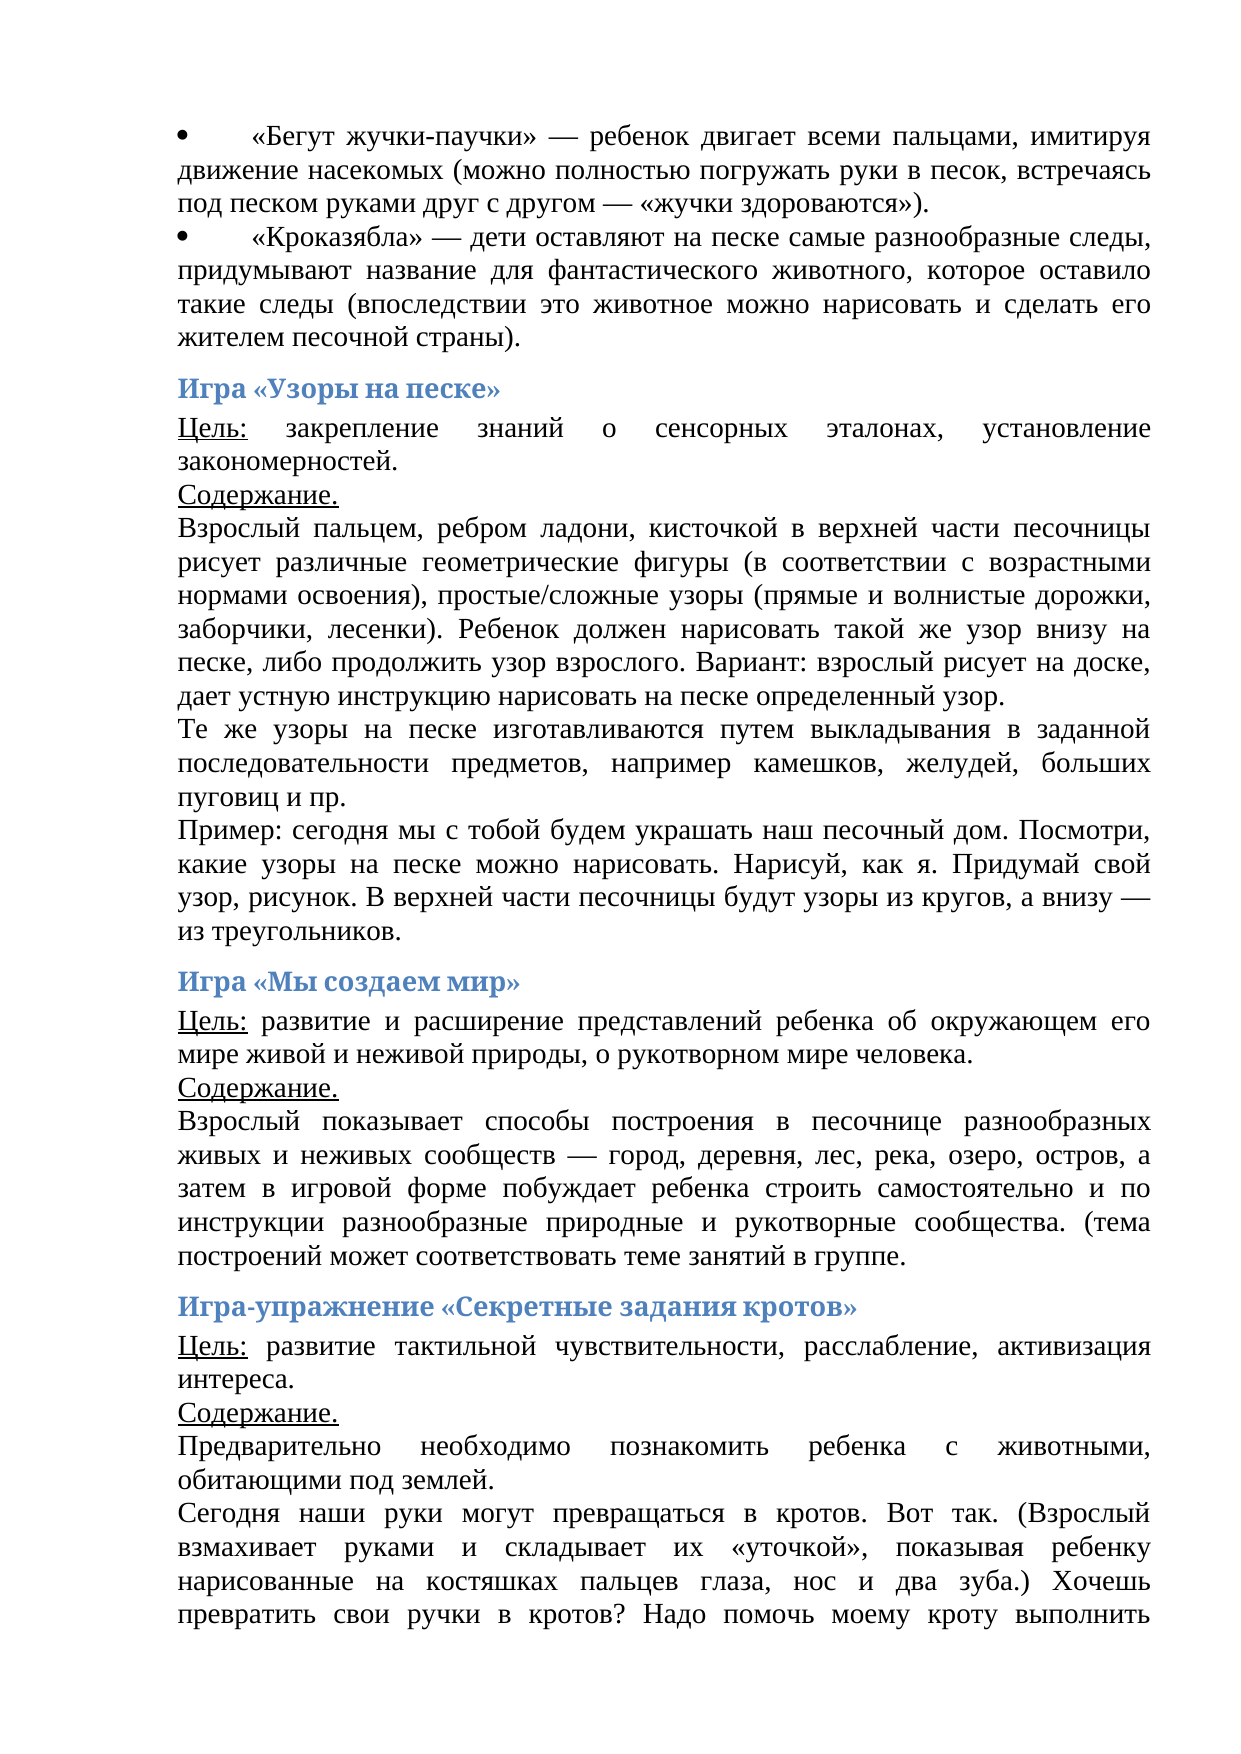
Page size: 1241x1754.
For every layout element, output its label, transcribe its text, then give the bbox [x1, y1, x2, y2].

text Предварительно необходимо познакомить ребенка с животными, обитающими под землей. [177, 1428, 1152, 1496]
text Цель: развитие и расширение представлений ребенка об окружающем его мире живой и неживой природы, о рукотворном мире человека. [177, 1003, 1152, 1070]
list «Бегут жучки-паучки» — ребенок двигает всеми пальцами, имитируя движение насекомых (можно полностью погружать руки в песок, встречаясь под песком руками друг с другом — «жучки здороваются»). [177, 118, 1152, 219]
text Те же узоры на песке изготавливаются путем выкладывания в заданной последовательности предметов, например камешков, желудей, больших пуговиц и пр. [177, 712, 1152, 812]
text Содержание. [177, 1070, 1152, 1103]
subtitle Игра-упражнение «Секретные задания кротов» [177, 1292, 1152, 1323]
text Цель: развитие тактильной чувствительности, расслабление, активизация интереса. [177, 1328, 1152, 1395]
text Взрослый показывает способы построения в песочнице разнообразных живых и неживых сообществ — город, деревня, лес, река, озеро, остров, а затем в игровой форме побуждает ребенка строить самостоятельно и по инструкции разнообразные природные и рукотворные сообщества. (тема построений может соответствовать теме занятий в группе. [177, 1103, 1152, 1271]
text Взрослый пальцем, ребром ладони, кисточкой в верхней части песочницы рисует различные геометрические фигуры (в соответствии с возрастными нормами освоения), простые/сложные узоры (прямые и волнистые дорожки, заборчики, лесенки). Ребенок должен нарисовать такой же узор внизу на песке, либо продолжить узор взрослого. Вариант: взрослый рисует на доске, дает устную инструкцию нарисовать на песке определенный узор. [177, 510, 1152, 712]
text Содержание. [177, 477, 1152, 510]
text Содержание. [177, 1395, 1152, 1428]
text Цель: закрепление знаний о сенсорных эталонах, установление закономерностей. [177, 410, 1152, 477]
list «Кроказябла» — дети оставляют на песке самые разнообразные следы, придумывают название для фантастического животного, которое оставило такие следы (впоследствии это животное можно нарисовать и сделать его жителем песочной страны). [177, 219, 1152, 353]
subtitle Игра «Узоры на песке» [177, 374, 1152, 405]
subtitle Игра «Мы создаем мир» [177, 967, 1152, 998]
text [177, 1496, 1152, 1630]
text Пример: сегодня мы с тобой будем украшать наш песочный дом. Посмотри, какие узоры на песке можно нарисовать. Нарисуй, как я. Придумай свой узор, рисунок. В верхней части песочницы будут узоры из кругов, а внизу — из треугольников. [177, 812, 1152, 946]
